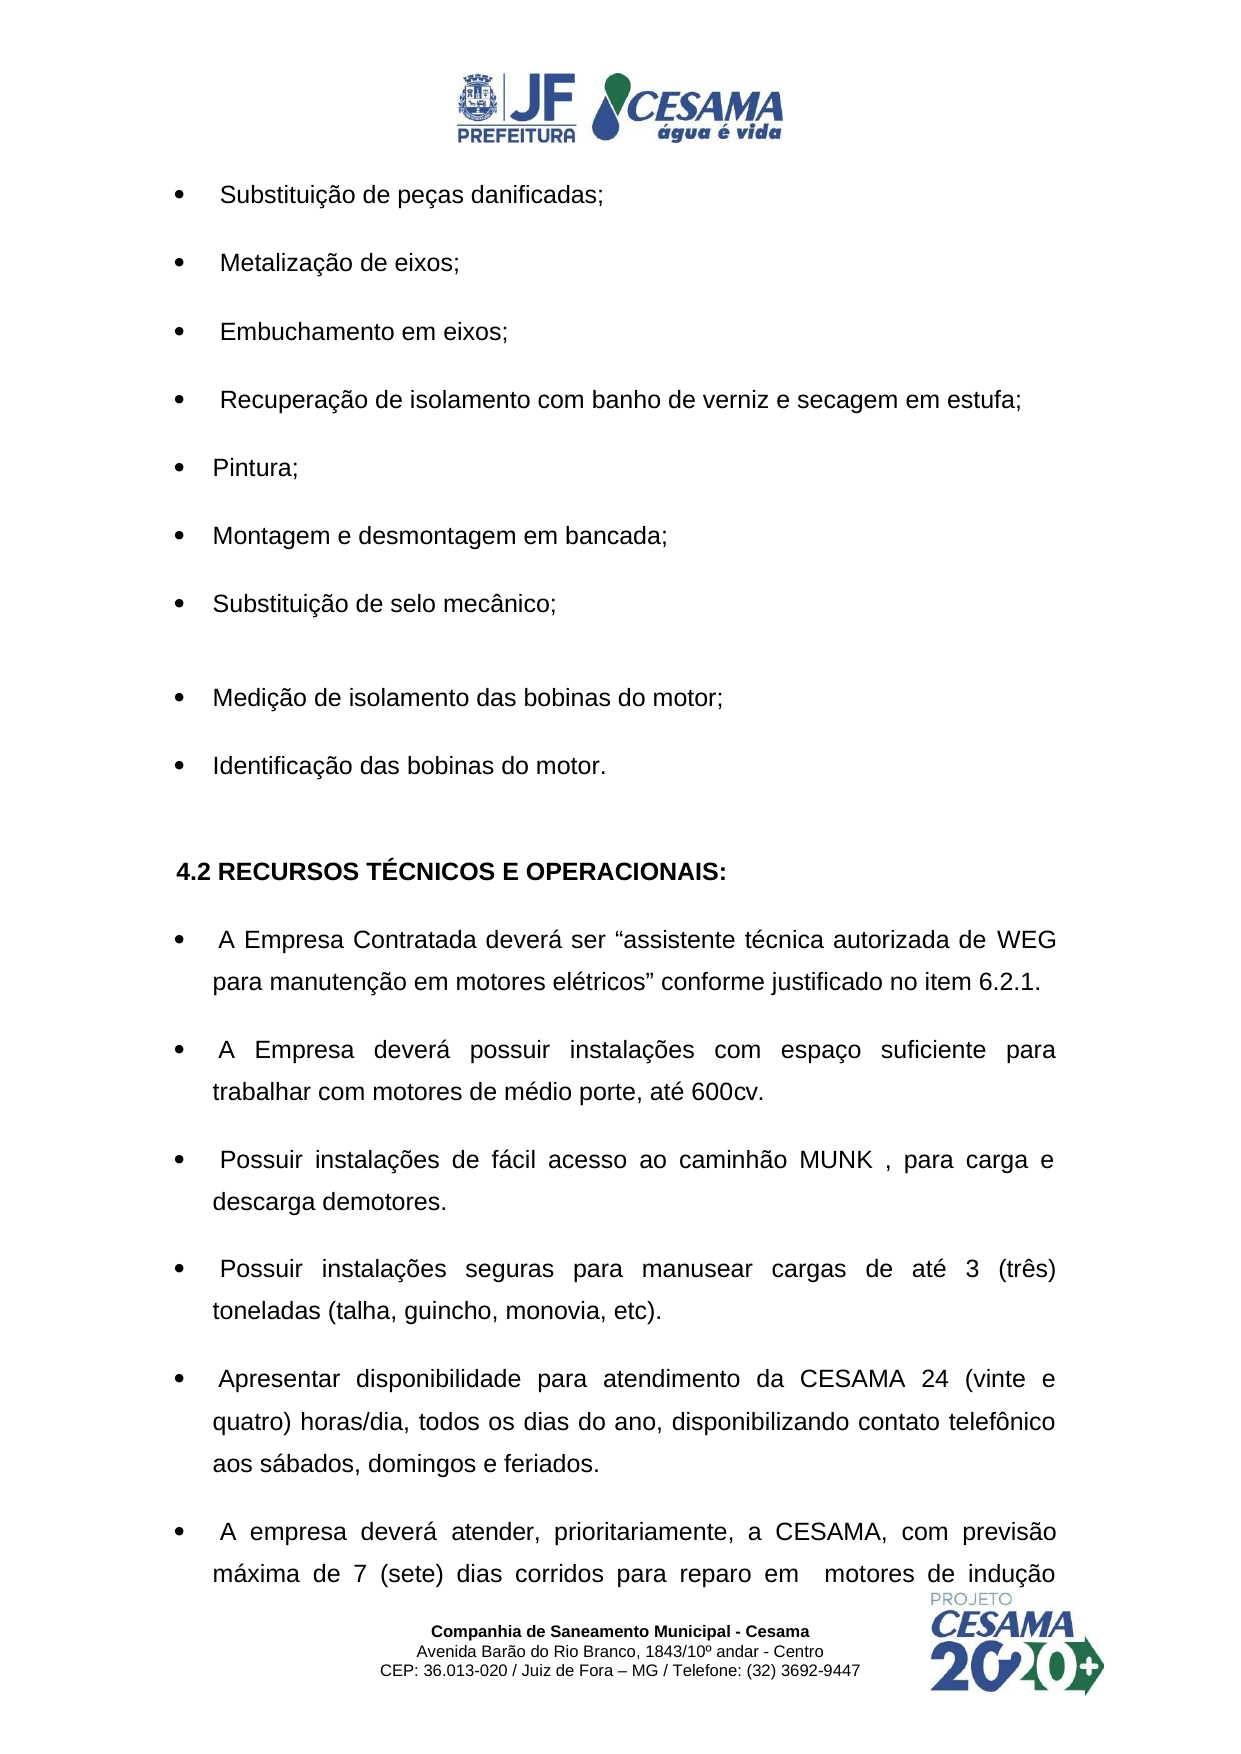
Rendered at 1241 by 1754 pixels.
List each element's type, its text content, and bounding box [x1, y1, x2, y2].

list Recuperação de isolamento com banho de verniz e secagem em estufa; [175, 385, 1140, 414]
list Identificação das bobinas do motor. [175, 751, 1140, 780]
list Embuchamento em eixos; [175, 316, 1140, 345]
picture [930, 1592, 1105, 1696]
list A Empresa Contratada deverá ser “assistente técnica autorizada de WEG para manutenção em motores elétricos” conforme justificado no item 6.2.1. [175, 925, 1057, 996]
list Substituição de selo mecânico; [175, 589, 1140, 618]
list 4.2 RECURSOS TÉCNICOS E OPERACIONAIS: [150, 857, 1140, 886]
list Montagem e desmontagem em bancada; [175, 521, 1140, 550]
list Substituição de peças danificadas; [175, 180, 1140, 209]
list Possuir instalações de fácil acesso ao caminhão MUNK , para carga e descarga demotores. [175, 1145, 1056, 1215]
list Pintura; [175, 453, 1140, 482]
list Medição de isolamento das bobinas do motor; [175, 683, 1140, 712]
picture [457, 73, 783, 143]
list A Empresa deverá possuir instalações com espaço suficiente para trabalhar com motores de médio porte, até 600cv. [175, 1035, 1057, 1106]
list Apresentar disponibilidade para atendimento da CESAMA 24 (vinte e quatro) horas/dia, todos os dias do ano, disponibilizando contato telefônico aos sábados, domingos e feriados. [175, 1364, 1057, 1477]
list Possuir instalações seguras para manusear cargas de até 3 (três) toneladas (talha, guincho, monovia, etc). [175, 1254, 1058, 1325]
list Metalização de eixos; [175, 248, 1140, 277]
